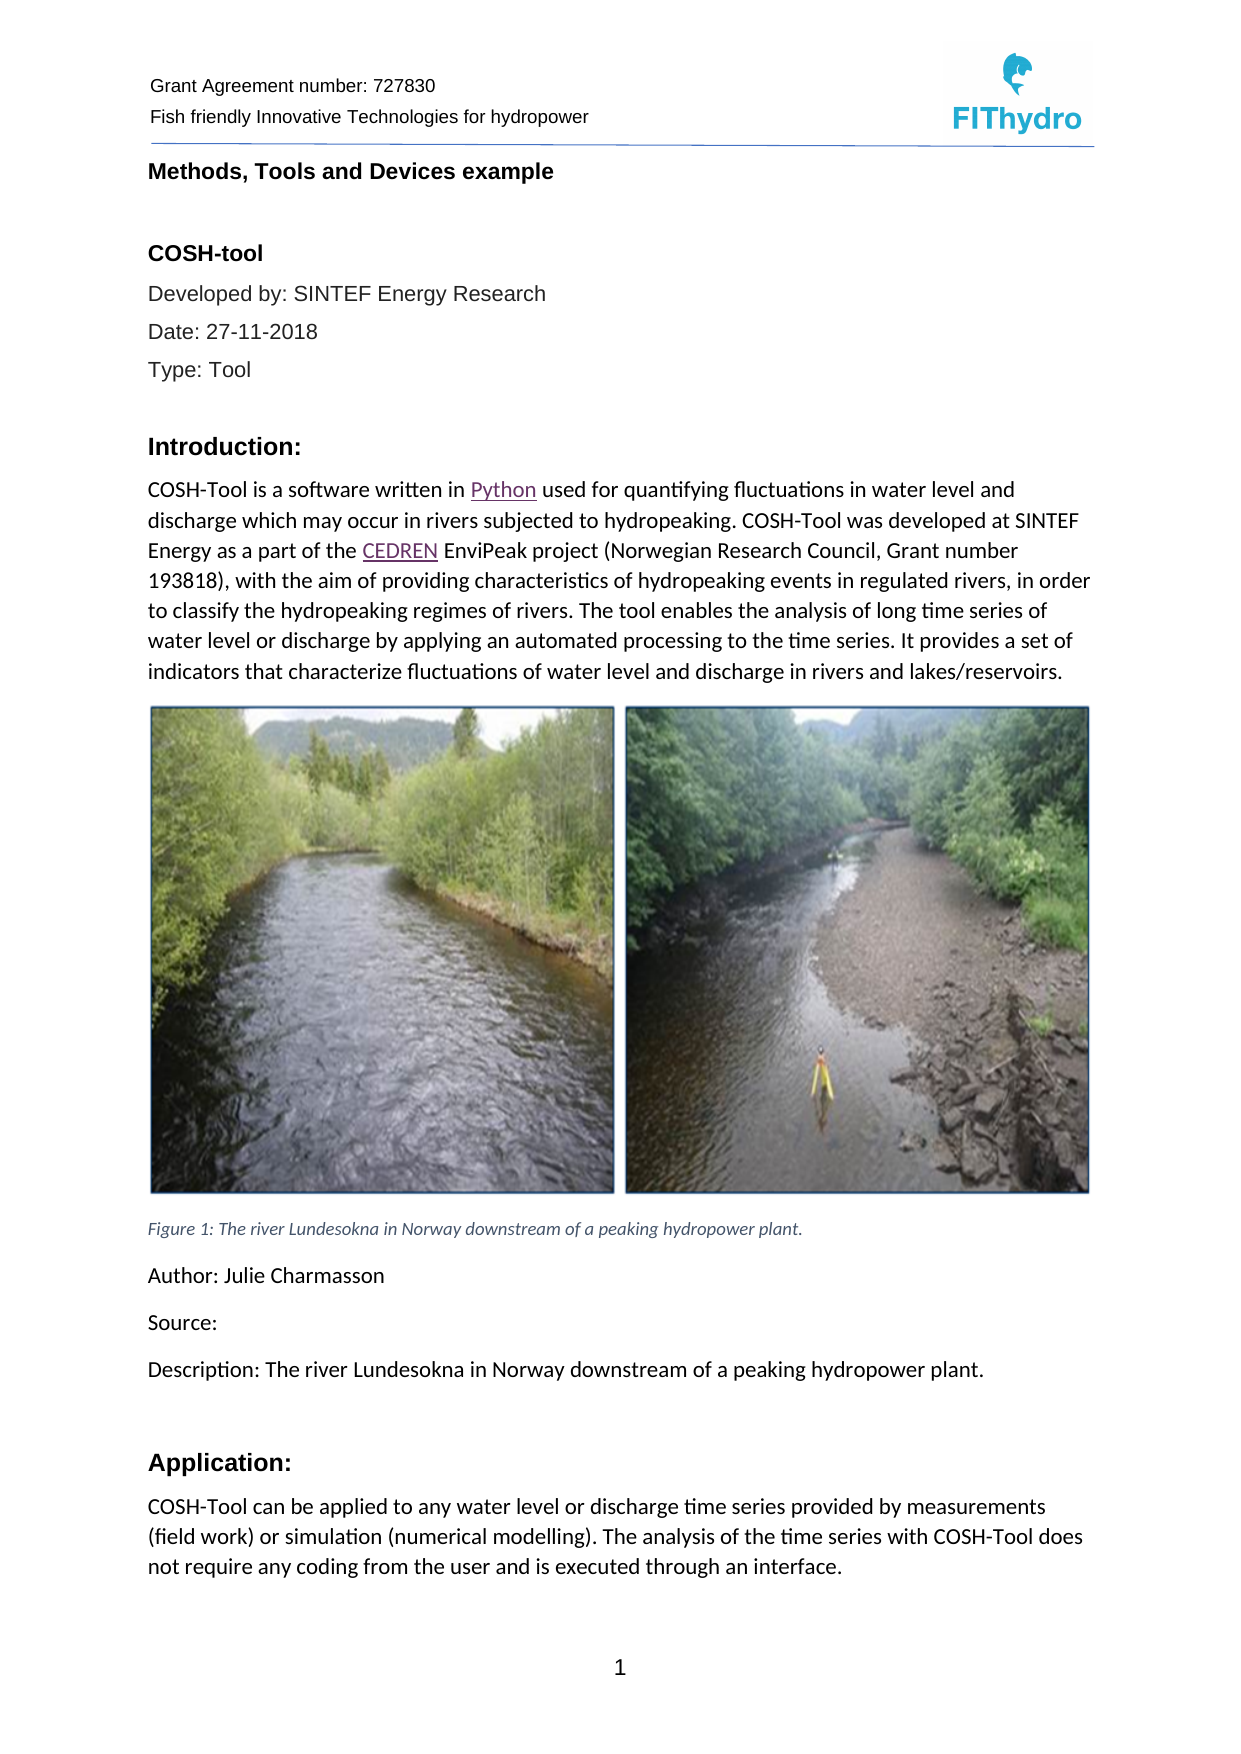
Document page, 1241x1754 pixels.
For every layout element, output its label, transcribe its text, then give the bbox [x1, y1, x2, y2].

text Description: The river Lundesokna in Norway downstream of a peaking hydropower plant. [148, 1355, 1093, 1383]
text COSH-Tool can be applied to any water level or discharge time series provided by measurements (field work) or simulation (numerical modelling). The analysis of the time series with COSH-Tool does not require any coding from the user and is executed through an interface. [148, 1492, 1093, 1580]
picture [147, 703, 1093, 1199]
text COSH-Tool is a software written in Python used for quantifying fluctuations in water level and discharge which may occur in rivers subjected to hydropeaking. COSH-Tool was developed at SINTEF Energy as a part of the CEDREN EnviPeak project (Norwegian Research Council, Grant number 193818), with the aim of providing characteristics of hydropeaking events in regulated rivers, in order to classify the hydropeaking regimes of rivers. The tool enables the analysis of long time series of water level or discharge by applying an automated processing to the time series. It provides a set of indicators that characterize fluctuations of water level and discharge in rivers and lakes/reservoirs. [148, 476, 1093, 685]
text Date: 27-11-2018 [148, 319, 1093, 344]
text Developed by: SINTEF Energy Research [148, 281, 1093, 306]
text Author: Julie Charmasson [148, 1261, 1093, 1289]
text Type: Tool [148, 357, 1093, 382]
subtitle Introduction: [148, 432, 1093, 461]
subtitle Methods, Tools and Devices example [148, 158, 1093, 185]
picture [942, 41, 1093, 146]
text Figure 1: The river Lundesokna in Norway downstream of a peaking hydropower plant. [148, 1217, 1093, 1240]
subtitle Application: [148, 1448, 1093, 1477]
subtitle COSH-tool [148, 240, 1093, 267]
text Source: [148, 1308, 1093, 1336]
